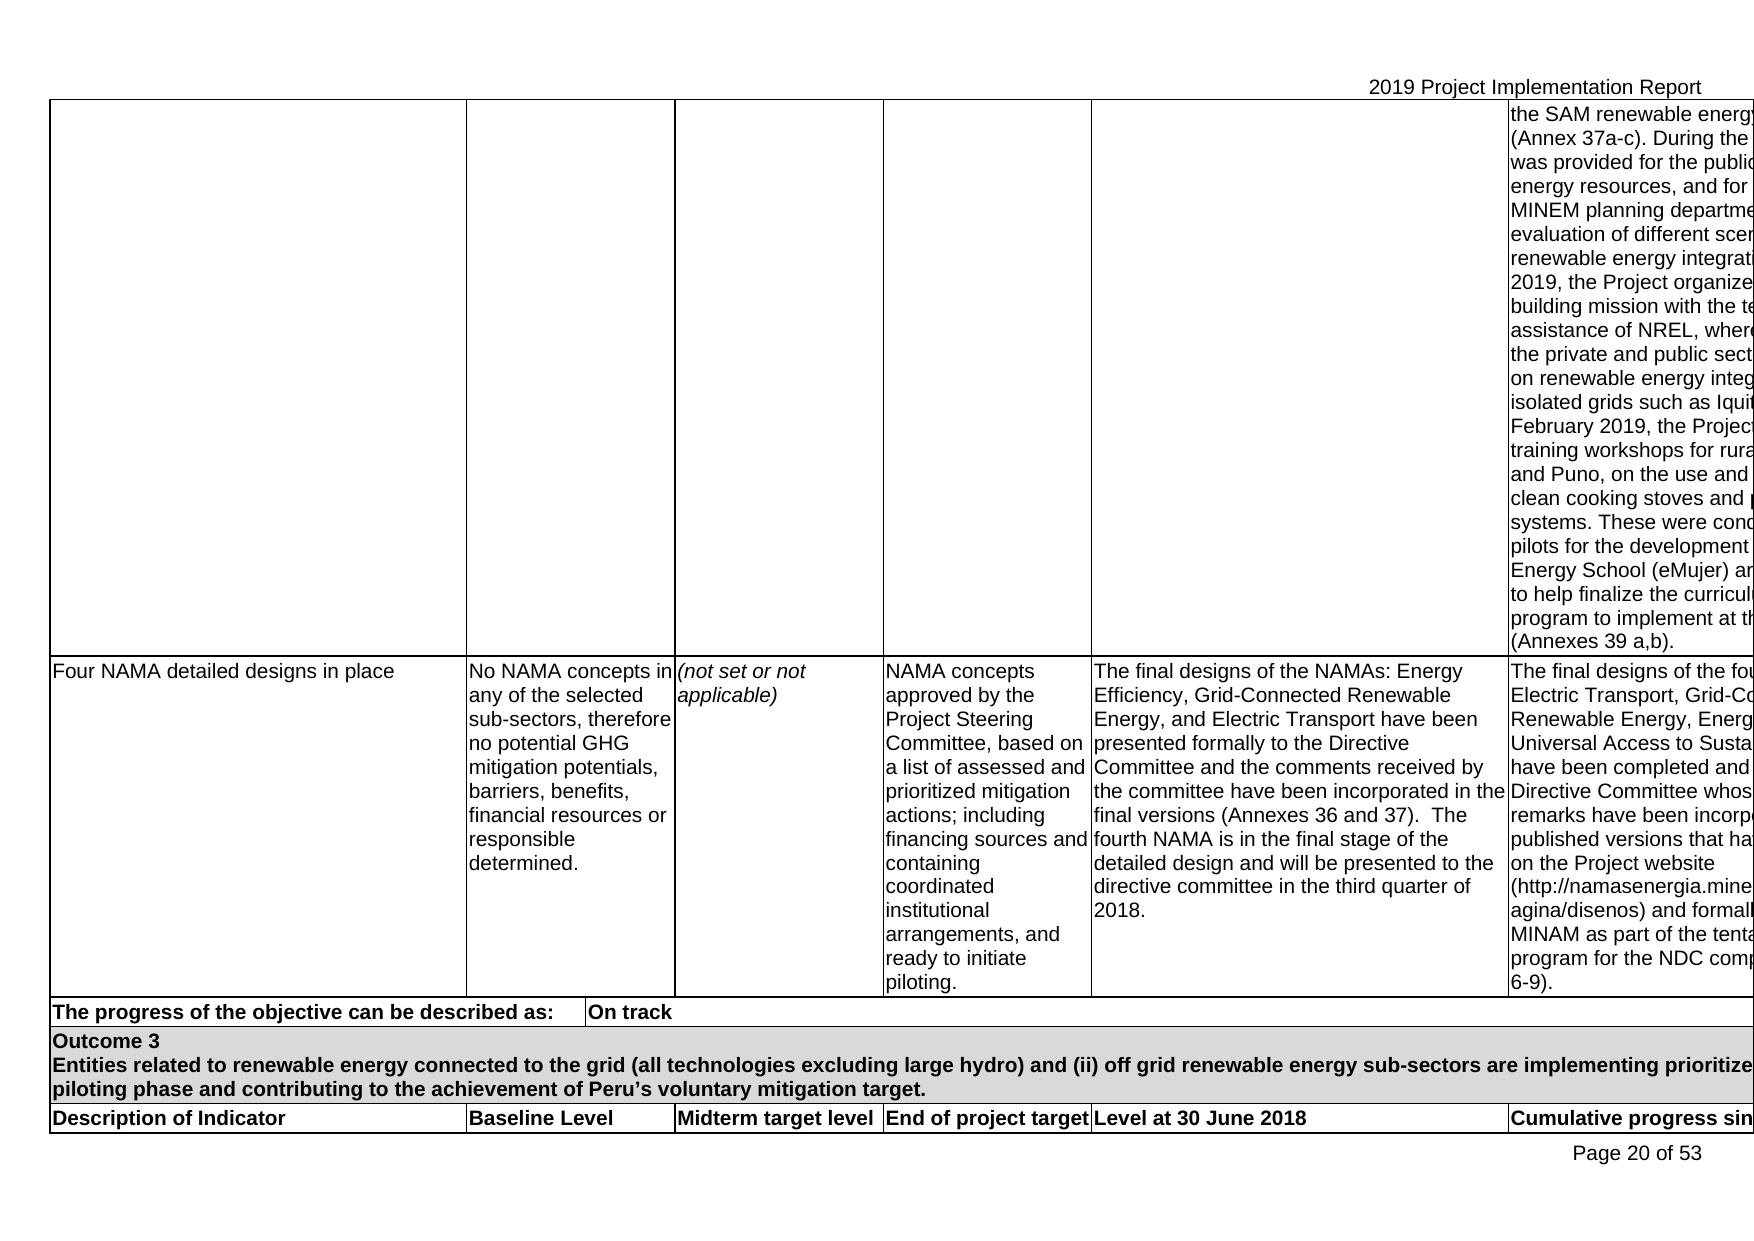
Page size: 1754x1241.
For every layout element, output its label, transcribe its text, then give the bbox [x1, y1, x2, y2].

table_cell The progress of the objective can be described as: [51, 998, 585, 1026]
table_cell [1509, 1104, 1753, 1132]
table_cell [1092, 100, 1508, 655]
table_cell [884, 1104, 1091, 1132]
table_cell NAMA concepts approved by the Project Steering Committee, based on a list of assessed and prioritized mitigation actions; including financing sources and containing coordinated institutional arrangements, and ready to initiate piloting. [884, 657, 1091, 996]
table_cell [467, 100, 674, 655]
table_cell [1092, 1104, 1508, 1132]
table_cell Outcome 3 Entities related to renewable energy connected to the grid (all technologies excluding large hydro) and (ii) off grid renewable energy sub-sectors are implementing prioritized NAMAs in a piloting phase and contributing to the achievement of Peru’s voluntary mitigation target. [51, 1027, 1753, 1103]
table_cell No NAMA concepts in any of the selected sub-sectors, therefore no potential GHG mitigation potentials, barriers, benefits, financial resources or responsible determined. [467, 657, 674, 996]
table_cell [51, 100, 466, 655]
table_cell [884, 100, 1091, 655]
table_cell The final designs of the NAMAs: Energy Efficiency, Grid-Connected Renewable Energy, and Electric Transport have been presented formally to the Directive Committee and the comments received by the committee have been incorporated in the final versions (Annexes 36 and 37). The fourth NAMA is in the final stage of the detailed design and will be presented to the directive committee in the third quarter of 2018. [1092, 657, 1508, 996]
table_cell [676, 100, 883, 655]
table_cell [1509, 100, 1753, 655]
table_cell (not set or not applicable) [676, 657, 883, 996]
table_cell The final designs of the four NAMAs: Electric Transport, Grid-Connected Renewable Energy, Energy Efficiency, and Universal Access to Sustainable Energy, have been completed and presented to the Directive Committee whose comments and remarks have been incorporated to the final published versions that have been published on the Project website (http://namasenergia.minem.gob.pe//es-pe/pagina/disenos) and formally submitted to MINAM as part of the tentative sectorial program for the NDC compliance (Annexes 6-9). [1509, 657, 1753, 996]
table_cell Baseline Level [467, 1104, 674, 1132]
table_cell On track [586, 998, 1753, 1026]
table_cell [51, 1104, 466, 1132]
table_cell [676, 1104, 883, 1132]
table_cell Four NAMA detailed designs in place [51, 657, 466, 996]
